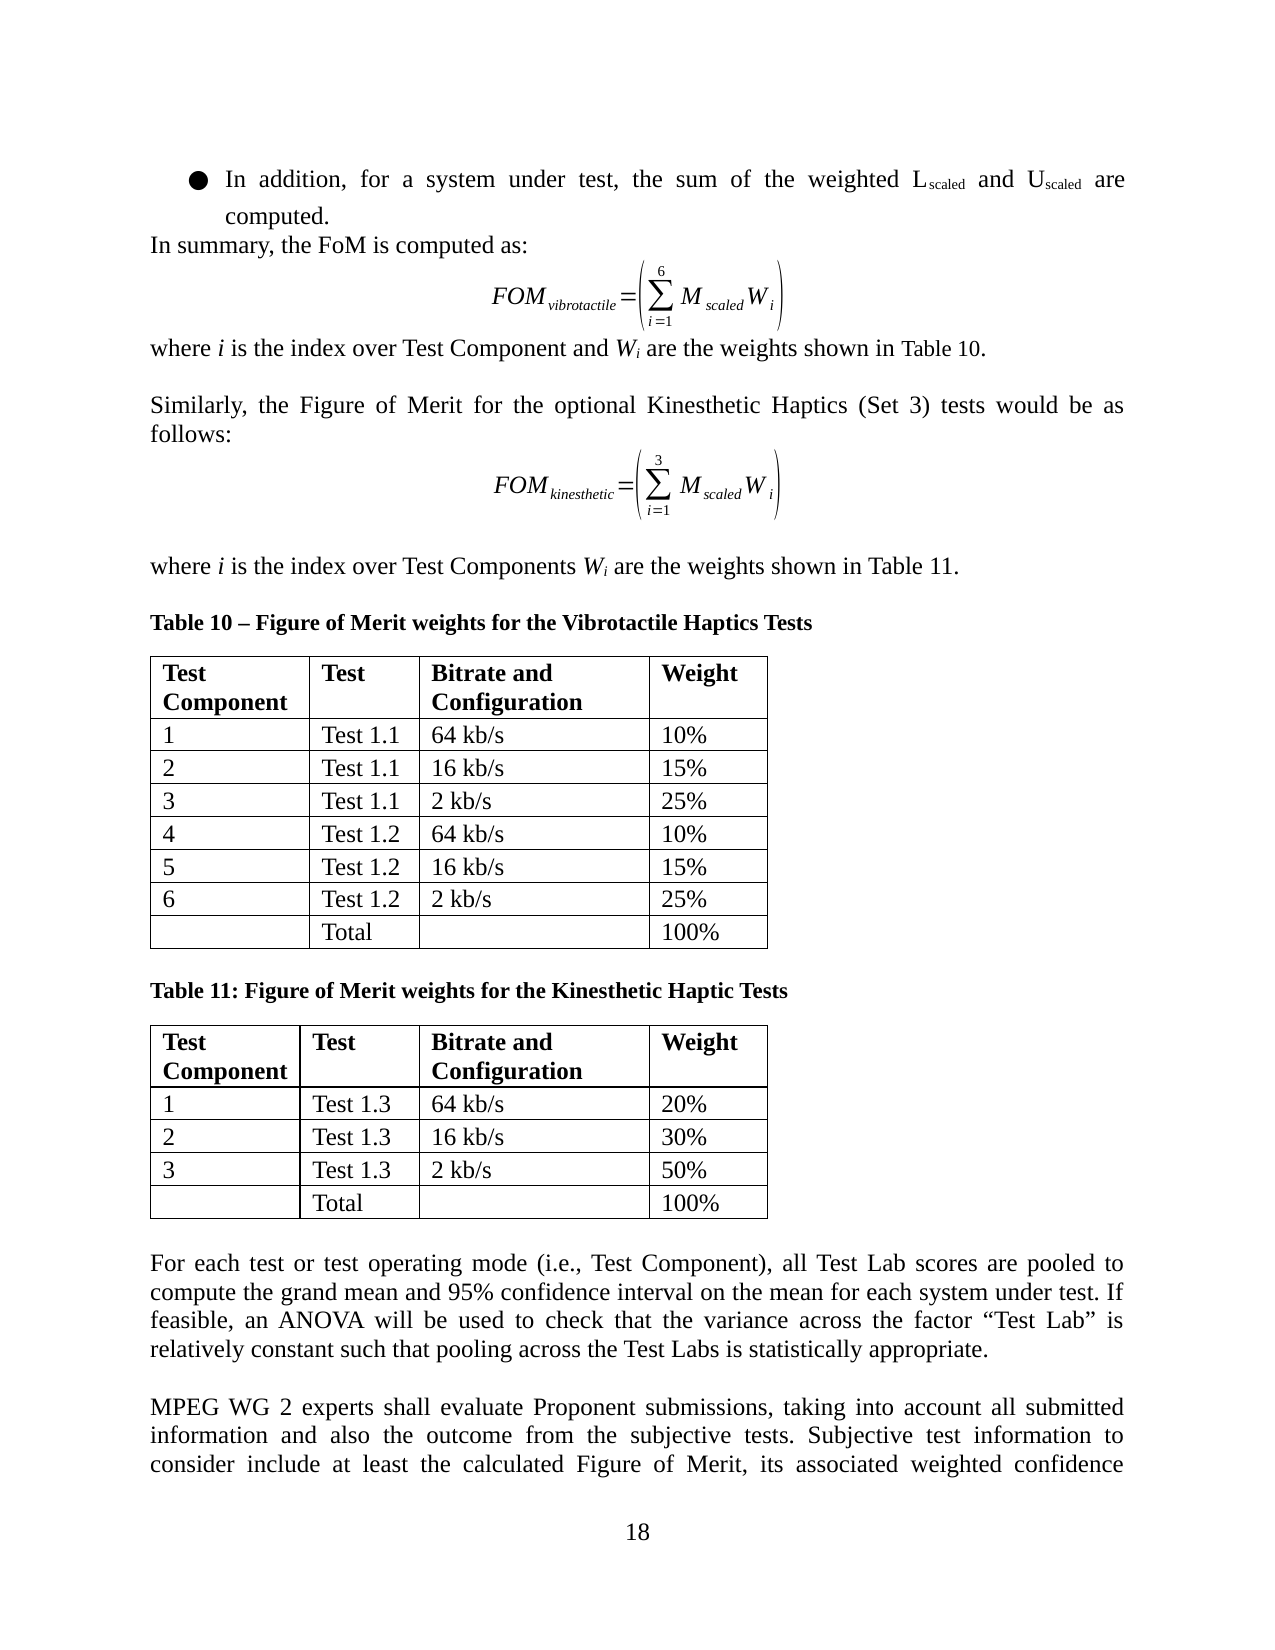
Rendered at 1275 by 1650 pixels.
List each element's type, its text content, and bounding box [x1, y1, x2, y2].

text For each test or test operating mode (i.e., Test Component), all Test Lab scores are pooled to compute the grand mean and 95% confidence interval on the mean for each system under test. If feasible, an ANOVA will be used to check that the variance across the factor “Test Lab” is relatively constant such that pooling across the Test Labs is statistically appropriate. [150, 1248, 1125, 1363]
table_cell 2 kb/s [420, 883, 649, 915]
table_cell Test 1.2 [310, 883, 419, 915]
table_cell 1 [151, 1088, 299, 1119]
list In addition, for a system under test, the sum of the weighted Lscaled and Uscaled are computed. [187, 150, 1125, 230]
table_cell Test 1.3 [301, 1153, 419, 1185]
table_cell Test 1.2 [310, 850, 419, 882]
table_cell Test 1.2 [310, 817, 419, 849]
table_header Test [310, 657, 419, 717]
table_header Weight [650, 1026, 767, 1086]
text where i is the index over Test Component and Wi are the weights shown in Table 10. [150, 333, 1125, 362]
text where i is the index over Test Components Wi are the weights shown in Table 11. [150, 551, 1125, 580]
text In summary, the FoM is computed as: [150, 230, 1125, 259]
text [150, 1392, 1125, 1478]
table_cell [151, 1186, 299, 1218]
table_cell 64 kb/s [420, 817, 649, 849]
table_header Test [301, 1026, 419, 1086]
table_cell 25% [650, 883, 767, 915]
table_cell 5 [151, 850, 309, 882]
table_header Test Component [151, 657, 309, 717]
table_cell Test 1.3 [301, 1088, 419, 1119]
table_cell 2 kb/s [420, 1153, 649, 1185]
table_cell Test 1.3 [301, 1120, 419, 1152]
table_cell 25% [650, 784, 767, 816]
table_cell 20% [650, 1088, 767, 1119]
table_cell 16 kb/s [420, 1120, 649, 1152]
text Table 10 – Figure of Merit weights for the Vibrotactile Haptics Tests [150, 608, 1125, 635]
table_cell 10% [650, 817, 767, 849]
table_header Weight [650, 657, 767, 717]
table_cell 30% [650, 1120, 767, 1152]
table_cell 3 [151, 784, 309, 816]
table_cell 2 [151, 751, 309, 783]
table_cell 10% [650, 719, 767, 750]
table_cell 100% [650, 916, 767, 948]
table_header Bitrate and Configuration [420, 1026, 649, 1086]
table_header Test Component [151, 1026, 299, 1086]
table_cell Test 1.1 [310, 784, 419, 816]
table_cell 16 kb/s [420, 751, 649, 783]
table_cell 6 [151, 883, 309, 915]
table_cell 50% [650, 1153, 767, 1185]
table_cell Test 1.1 [310, 751, 419, 783]
table_cell [151, 916, 309, 948]
table_cell 16 kb/s [420, 850, 649, 882]
table_cell Total [301, 1186, 419, 1218]
table_cell 3 [151, 1153, 299, 1185]
table_cell 64 kb/s [420, 719, 649, 750]
table_cell 64 kb/s [420, 1088, 649, 1119]
table_cell Test 1.1 [310, 719, 419, 750]
table_header Bitrate and Configuration [420, 657, 649, 717]
table_cell [420, 916, 649, 948]
table_cell 100% [650, 1186, 767, 1218]
table_cell 2 kb/s [420, 784, 649, 816]
table_cell Total [310, 916, 419, 948]
table_cell 15% [650, 850, 767, 882]
table_cell 1 [151, 719, 309, 750]
table_cell [420, 1186, 649, 1218]
text Table 11: Figure of Merit weights for the Kinesthetic Haptic Tests [150, 978, 1125, 1004]
text Similarly, the Figure of Merit for the optional Kinesthetic Haptics (Set 3) tests would be as follows: [150, 391, 1125, 448]
table_cell 4 [151, 817, 309, 849]
table_cell 2 [151, 1120, 299, 1152]
table_cell 15% [650, 751, 767, 783]
